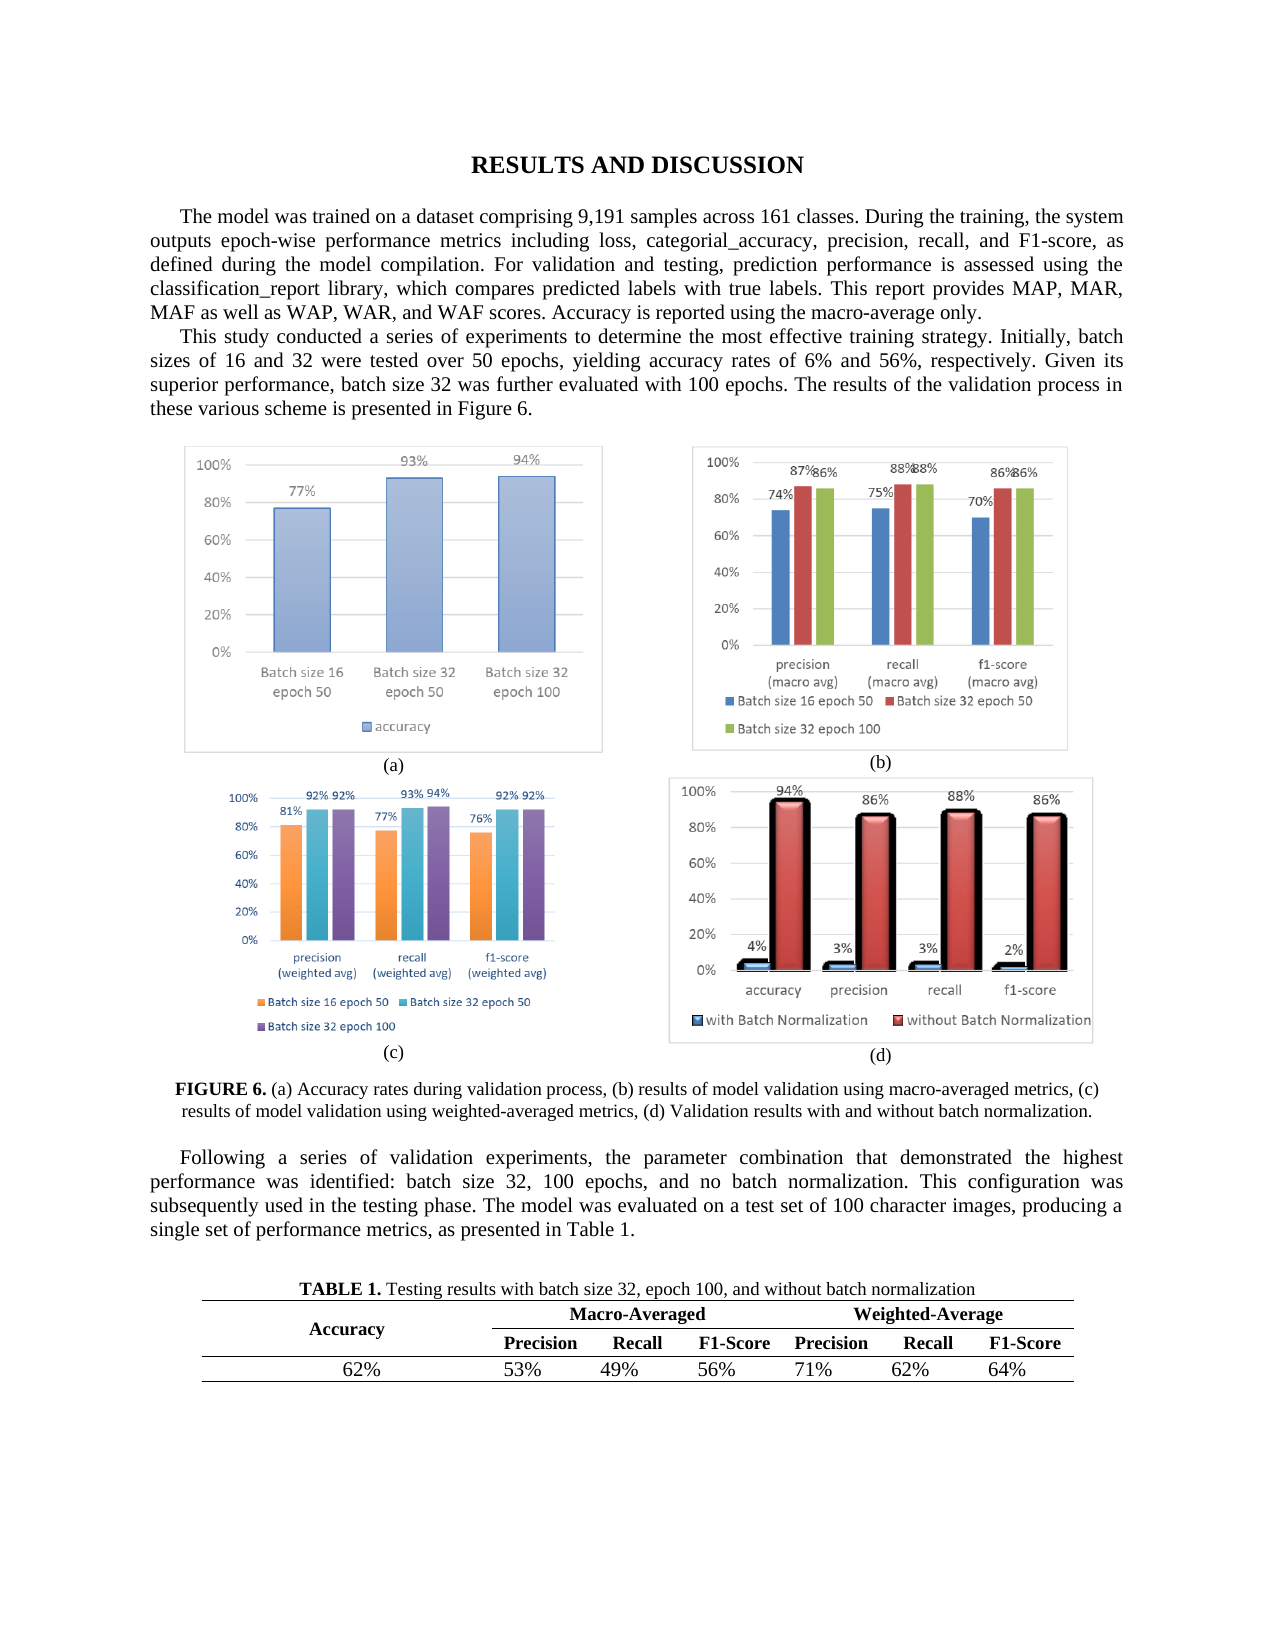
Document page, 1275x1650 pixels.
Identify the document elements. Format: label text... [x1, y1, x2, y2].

text This study conducted a series of experiments to determine the most effective training strategy. Initially, batch sizes of 16 and 32 were tested over 50 epochs, yielding accuracy rates of 6% and 56%, respectively. Given its superior performance, batch size 32 was further evaluated with 100 epochs. The results of the validation process in these various scheme is presented in Figure 6. [150, 324, 1125, 420]
table_cell (d) [637, 775, 1124, 1065]
picture [183, 444, 604, 754]
table_header Accuracy [202, 1301, 492, 1356]
text TABLE 1. Testing results with batch size 32, epoch 100, and without batch normalization [150, 1278, 1125, 1299]
table_cell F1-Score [977, 1329, 1073, 1356]
table_cell 62% [202, 1357, 492, 1381]
table_header (a) [150, 444, 637, 775]
table_cell Recall [880, 1329, 977, 1356]
table_cell 56% [686, 1357, 783, 1381]
table_header (b) [637, 444, 1124, 775]
picture [221, 775, 566, 1042]
text Following a series of validation experiments, the parameter combination that demonstrated the highest performance was identified: batch size 32, 100 epochs, and no batch normalization. This configuration was subsequently used in the testing phase. The model was evaluated on a test set of 100 character images, producing a single set of performance metrics, as presented in Table 1. [150, 1145, 1125, 1241]
picture [691, 444, 1070, 752]
table_header Macro-Averaged [492, 1301, 783, 1328]
subtitle Results and Discussion [150, 150, 1125, 179]
table_cell Precision [492, 1329, 589, 1356]
table_cell 62% [880, 1357, 977, 1381]
table_cell 53% [492, 1357, 589, 1381]
table_cell Recall [589, 1329, 686, 1356]
text Figure 6. (a) Accuracy rates during validation process, (b) results of model validation using macro-averaged metrics, (c) results of model validation using weighted-averaged metrics, (d) Validation results with and without batch normalization. [150, 1078, 1125, 1121]
picture [665, 775, 1096, 1044]
table_cell 64% [977, 1357, 1073, 1381]
text The model was trained on a dataset comprising 9,191 samples across 161 classes. During the training, the system outputs epoch-wise performance metrics including loss, categorial_accuracy, precision, recall, and F1-score, as defined during the model compilation. For validation and testing, prediction performance is assessed using the classification_report library, which compares predicted labels with true labels. This report provides MAP, MAR, MAF as well as WAP, WAR, and WAF scores. Accuracy is reported using the macro-average only. [150, 204, 1125, 324]
table_cell F1-Score [686, 1329, 783, 1356]
table_cell Precision [783, 1329, 880, 1356]
table_cell 49% [589, 1357, 686, 1381]
table_header Weighted-Average [783, 1301, 1073, 1328]
table_cell (c) [150, 775, 637, 1065]
table_cell 71% [783, 1357, 880, 1381]
